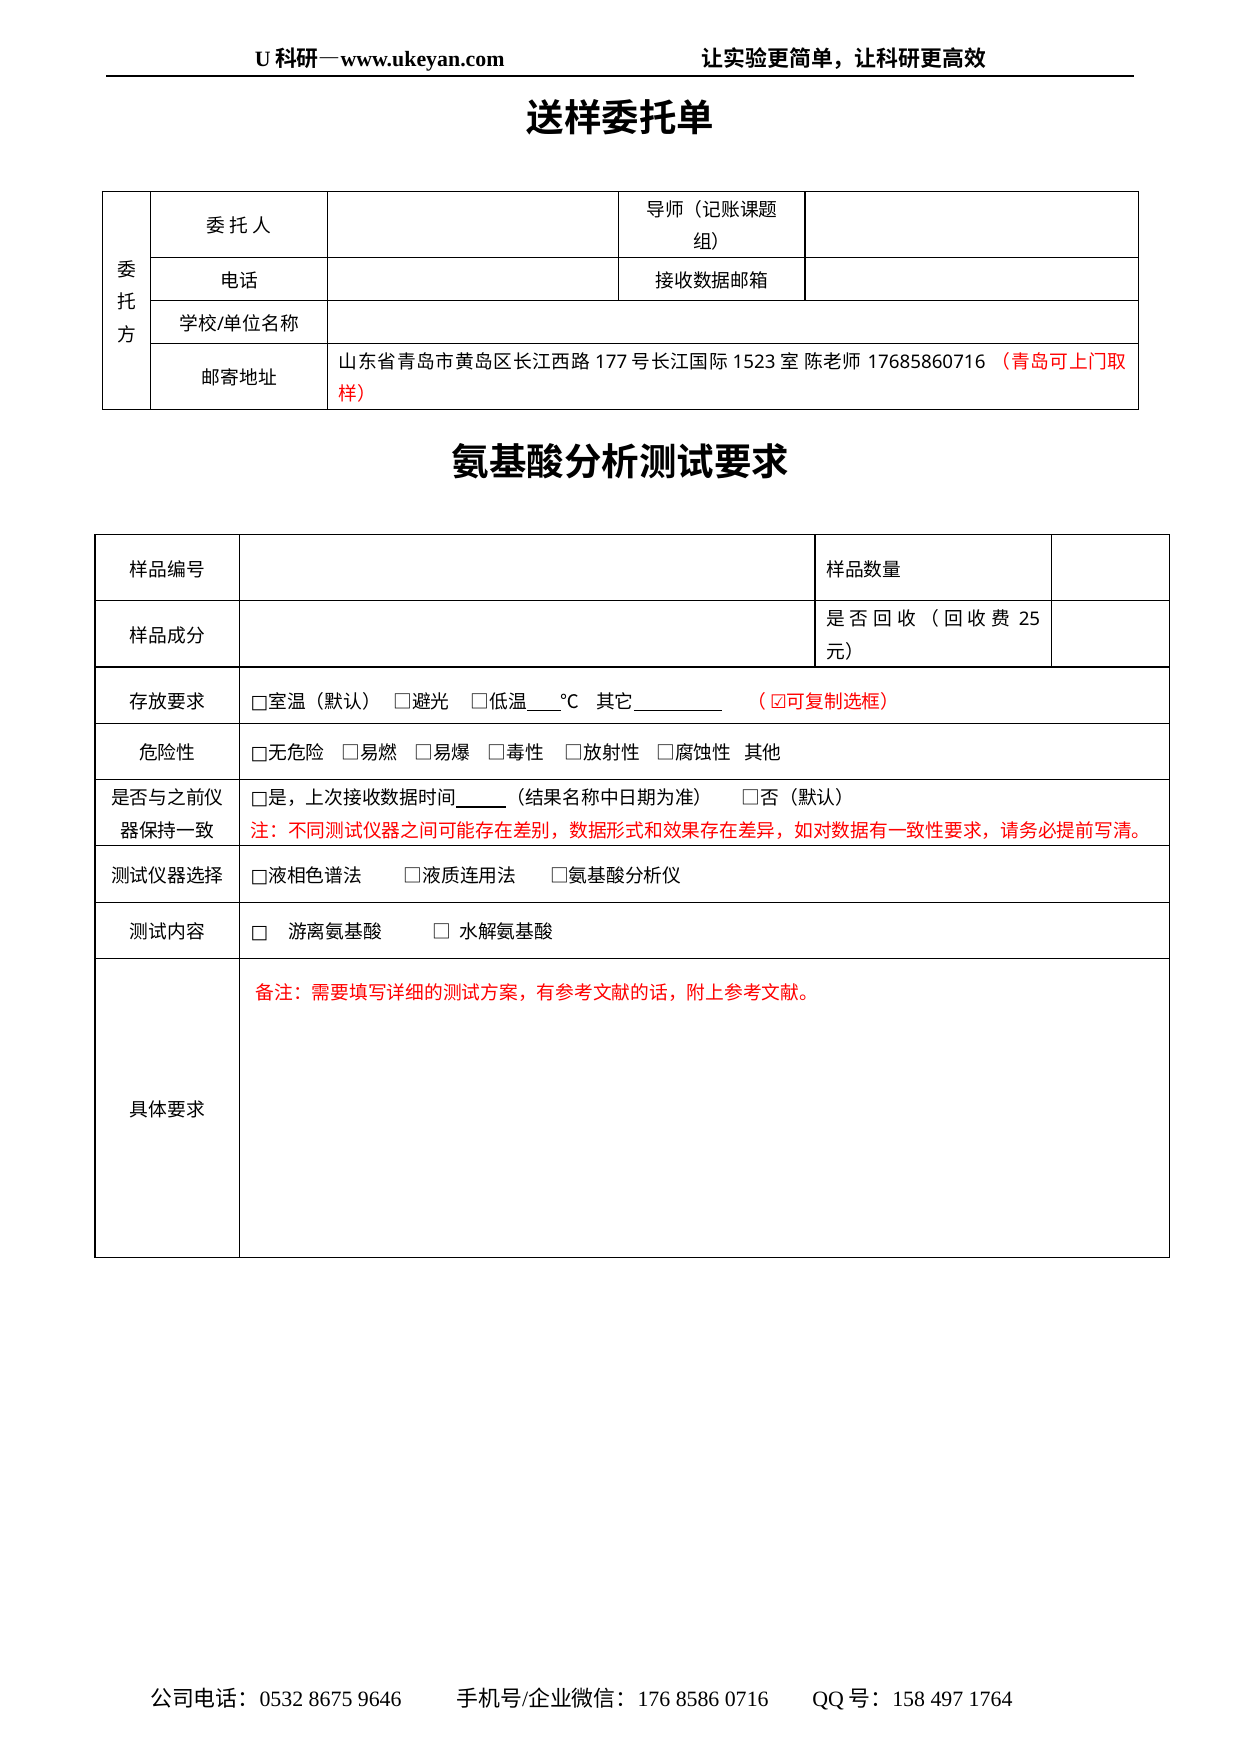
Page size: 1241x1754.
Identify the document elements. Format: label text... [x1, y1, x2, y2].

table_cell 危险性 [96, 724, 239, 779]
table_header 委托方 [103, 192, 150, 409]
table_cell 电话 [151, 258, 327, 300]
text 氨基酸分析测试要求 [106, 426, 1134, 491]
table_cell 备注：需要填写详细的测试方案，有参考文献的话，附上参考文献。 [240, 959, 1169, 1257]
table_header [328, 192, 618, 257]
table_header 样品编号 [96, 535, 239, 600]
table_cell □液相色谱法 □液质连用法 □氨基酸分析仪 [240, 846, 1169, 902]
table_cell 测试内容 [96, 903, 239, 958]
table_cell 存放要求 [96, 668, 239, 723]
table_cell [1052, 601, 1169, 666]
table_cell 测试仪器选择 [96, 846, 239, 902]
table_cell [328, 258, 618, 300]
table_cell [328, 301, 1138, 343]
table_header 委 托 人 [151, 192, 327, 257]
table_header [240, 535, 814, 600]
table_cell □无危险 □易燃 □易爆 □毒性 □放射性 □腐蚀性 其他 [240, 724, 1169, 779]
table_cell 是否回收（回收费25元） [816, 601, 1051, 666]
table_cell 山东省青岛市黄岛区长江西路177号长江国际1523室 陈老师 17685860716 （青岛可上门取样） [328, 344, 1138, 409]
table_cell □是，上次接收数据时间 （结果名称中日期为准） □否（默认） 注：不同测试仪器之间可能存在差别，数据形式和效果存在差异，如对数据有一致性要求，请务必提前写清。 [240, 780, 1169, 845]
text 送样委托单 [106, 82, 1134, 147]
table_cell 游离氨基酸 □ 水解氨基酸 [240, 903, 1169, 958]
table_cell 具体要求 [96, 959, 239, 1257]
table_cell 是否与之前仪器保持一致 [96, 780, 239, 845]
table_cell [240, 601, 814, 666]
table_cell 学校/单位名称 [151, 301, 327, 343]
table_header 导师（记账课题组） [619, 192, 804, 257]
table_header 样品数量 [816, 535, 1051, 600]
table_cell 接收数据邮箱 [619, 258, 804, 300]
table_header [1052, 535, 1169, 600]
table_cell [806, 258, 1138, 300]
table_cell 邮寄地址 [151, 344, 327, 409]
table_cell □室温（默认） □避光 □低温 ℃ 其它 （ ☑可复制选框） [240, 668, 1169, 723]
table_cell 样品成分 [96, 601, 239, 666]
table_header [806, 192, 1138, 257]
